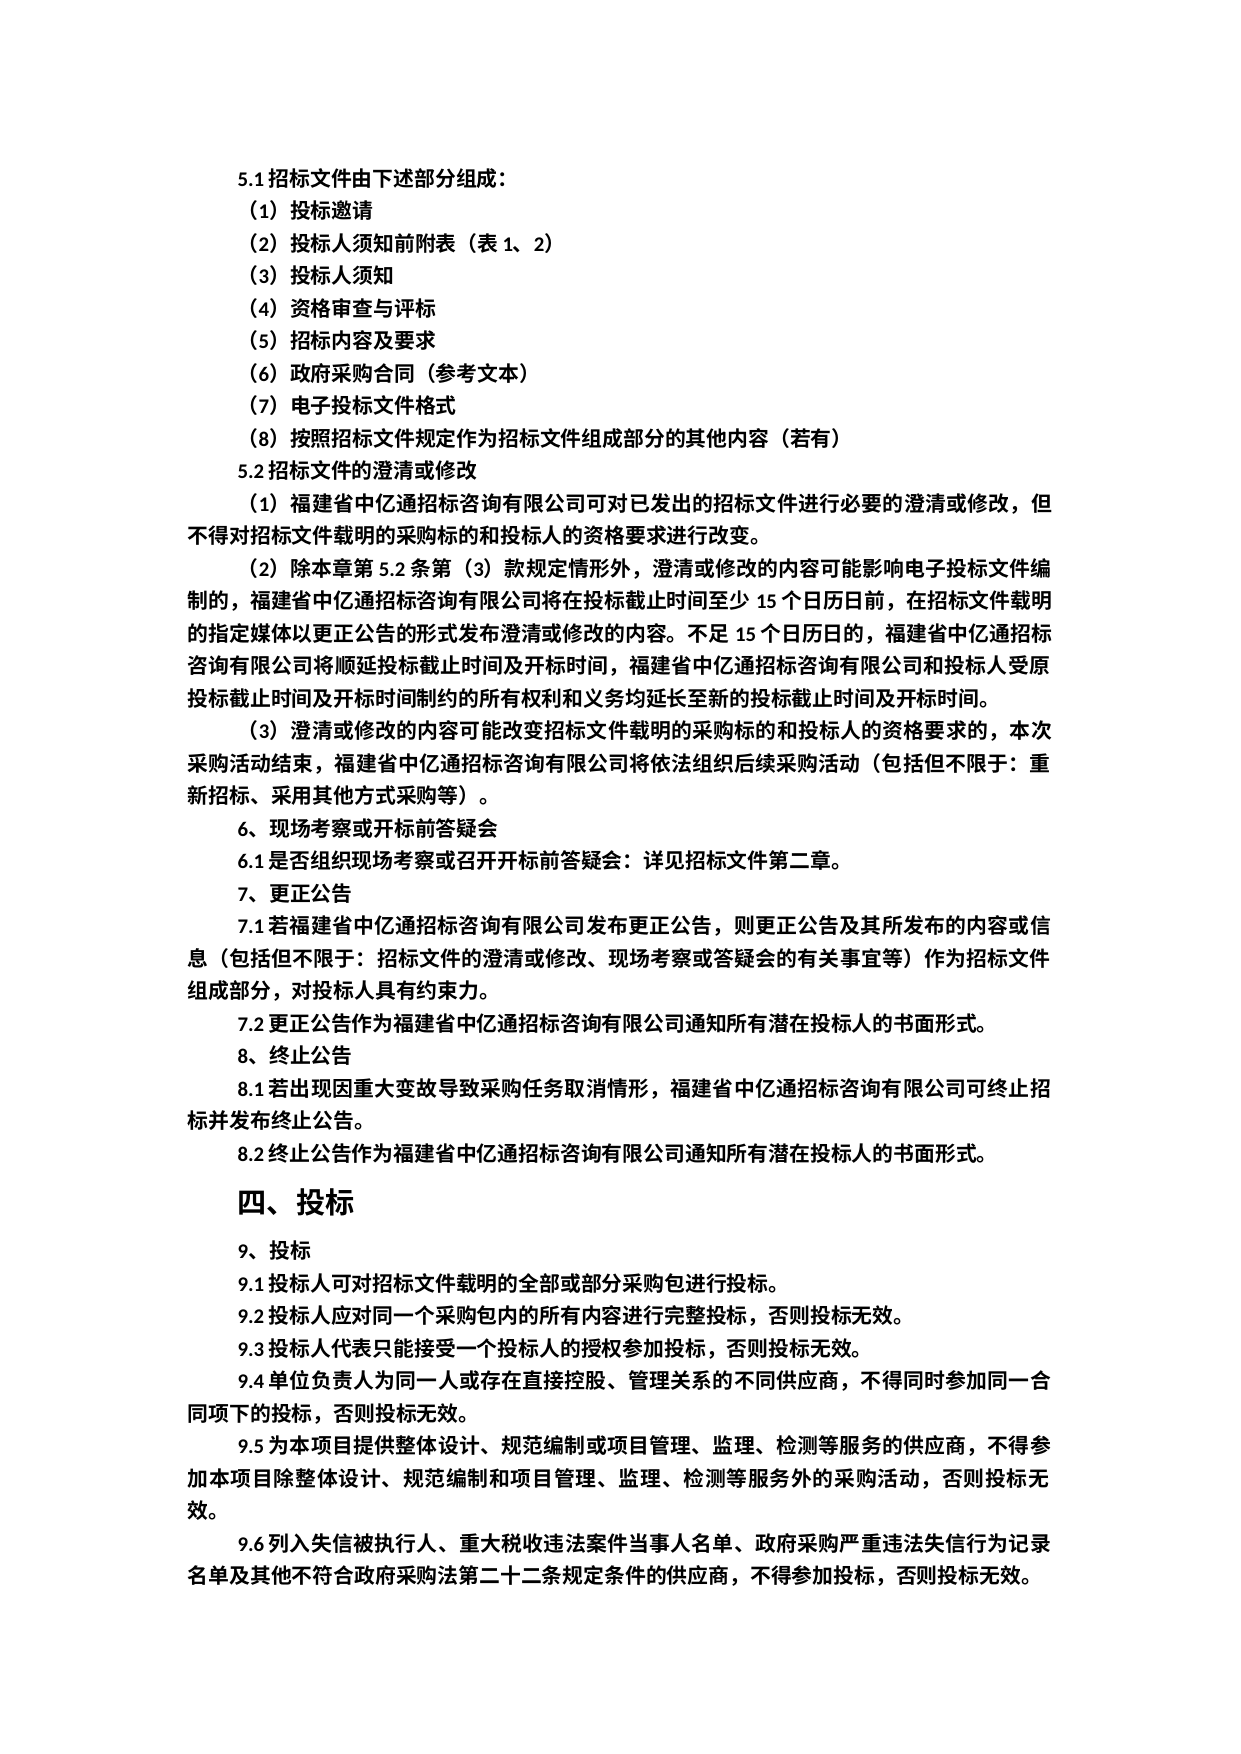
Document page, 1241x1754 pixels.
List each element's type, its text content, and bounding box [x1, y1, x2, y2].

text （2）投标人须知前附表（表1、2） [187, 227, 1053, 259]
text 9、投标 [187, 1234, 1053, 1267]
text 8.2终止公告作为福建省中亿通招标咨询有限公司通知所有潜在投标人的书面形式。 [187, 1137, 1053, 1169]
text （1）福建省中亿通招标咨询有限公司可对已发出的招标文件进行必要的澄清或修改，但不得对招标文件载明的采购标的和投标人的资格要求进行改变。 [187, 487, 1053, 552]
text （3）投标人须知 [187, 259, 1053, 292]
text 5.2招标文件的澄清或修改 [187, 454, 1053, 487]
text 9.6列入失信被执行人、重大税收违法案件当事人名单、政府采购严重违法失信行为记录名单及其他不符合政府采购法第二十二条规定条件的供应商，不得参加投标，否则投标无效。 [187, 1527, 1053, 1592]
text 9.1投标人可对招标文件载明的全部或部分采购包进行投标。 [187, 1267, 1053, 1299]
text 8、终止公告 [187, 1039, 1053, 1072]
text 9.2投标人应对同一个采购包内的所有内容进行完整投标，否则投标无效。 [187, 1299, 1053, 1332]
text 四、投标 [187, 1169, 1053, 1234]
text （8）按照招标文件规定作为招标文件组成部分的其他内容（若有） [187, 422, 1053, 454]
text （5）招标内容及要求 [187, 324, 1053, 357]
text 9.5为本项目提供整体设计、规范编制或项目管理、监理、检测等服务的供应商，不得参加本项目除整体设计、规范编制和项目管理、监理、检测等服务外的采购活动，否则投标无效。 [187, 1429, 1053, 1527]
text 6、现场考察或开标前答疑会 [187, 812, 1053, 844]
text （6）政府采购合同（参考文本） [187, 357, 1053, 389]
text 7.2更正公告作为福建省中亿通招标咨询有限公司通知所有潜在投标人的书面形式。 [187, 1007, 1053, 1039]
text 6.1是否组织现场考察或召开开标前答疑会：详见招标文件第二章。 [187, 844, 1053, 877]
text （3）澄清或修改的内容可能改变招标文件载明的采购标的和投标人的资格要求的，本次采购活动结束，福建省中亿通招标咨询有限公司将依法组织后续采购活动（包括但不限于：重新招标、采用其他方式采购等）。 [187, 714, 1053, 812]
text 5.1招标文件由下述部分组成： [187, 162, 1053, 194]
text 7、更正公告 [187, 877, 1053, 909]
text （2）除本章第5.2条第（3）款规定情形外，澄清或修改的内容可能影响电子投标文件编制的，福建省中亿通招标咨询有限公司将在投标截止时间至少15个日历日前，在招标文件载明的指定媒体以更正公告的形式发布澄清或修改的内容。不足15个日历日的，福建省中亿通招标咨询有限公司将顺延投标截止时间及开标时间，福建省中亿通招标咨询有限公司和投标人受原投标截止时间及开标时间制约的所有权利和义务均延长至新的投标截止时间及开标时间。 [187, 552, 1053, 714]
text （7）电子投标文件格式 [187, 389, 1053, 422]
text （4）资格审查与评标 [187, 292, 1053, 324]
text 8.1若出现因重大变故导致采购任务取消情形，福建省中亿通招标咨询有限公司可终止招标并发布终止公告。 [187, 1072, 1053, 1137]
text 7.1若福建省中亿通招标咨询有限公司发布更正公告，则更正公告及其所发布的内容或信息（包括但不限于：招标文件的澄清或修改、现场考察或答疑会的有关事宜等）作为招标文件组成部分，对投标人具有约束力。 [187, 909, 1053, 1007]
text 9.4单位负责人为同一人或存在直接控股、管理关系的不同供应商，不得同时参加同一合同项下的投标，否则投标无效。 [187, 1364, 1053, 1429]
text （1）投标邀请 [187, 194, 1053, 227]
text 9.3投标人代表只能接受一个投标人的授权参加投标，否则投标无效。 [187, 1332, 1053, 1364]
